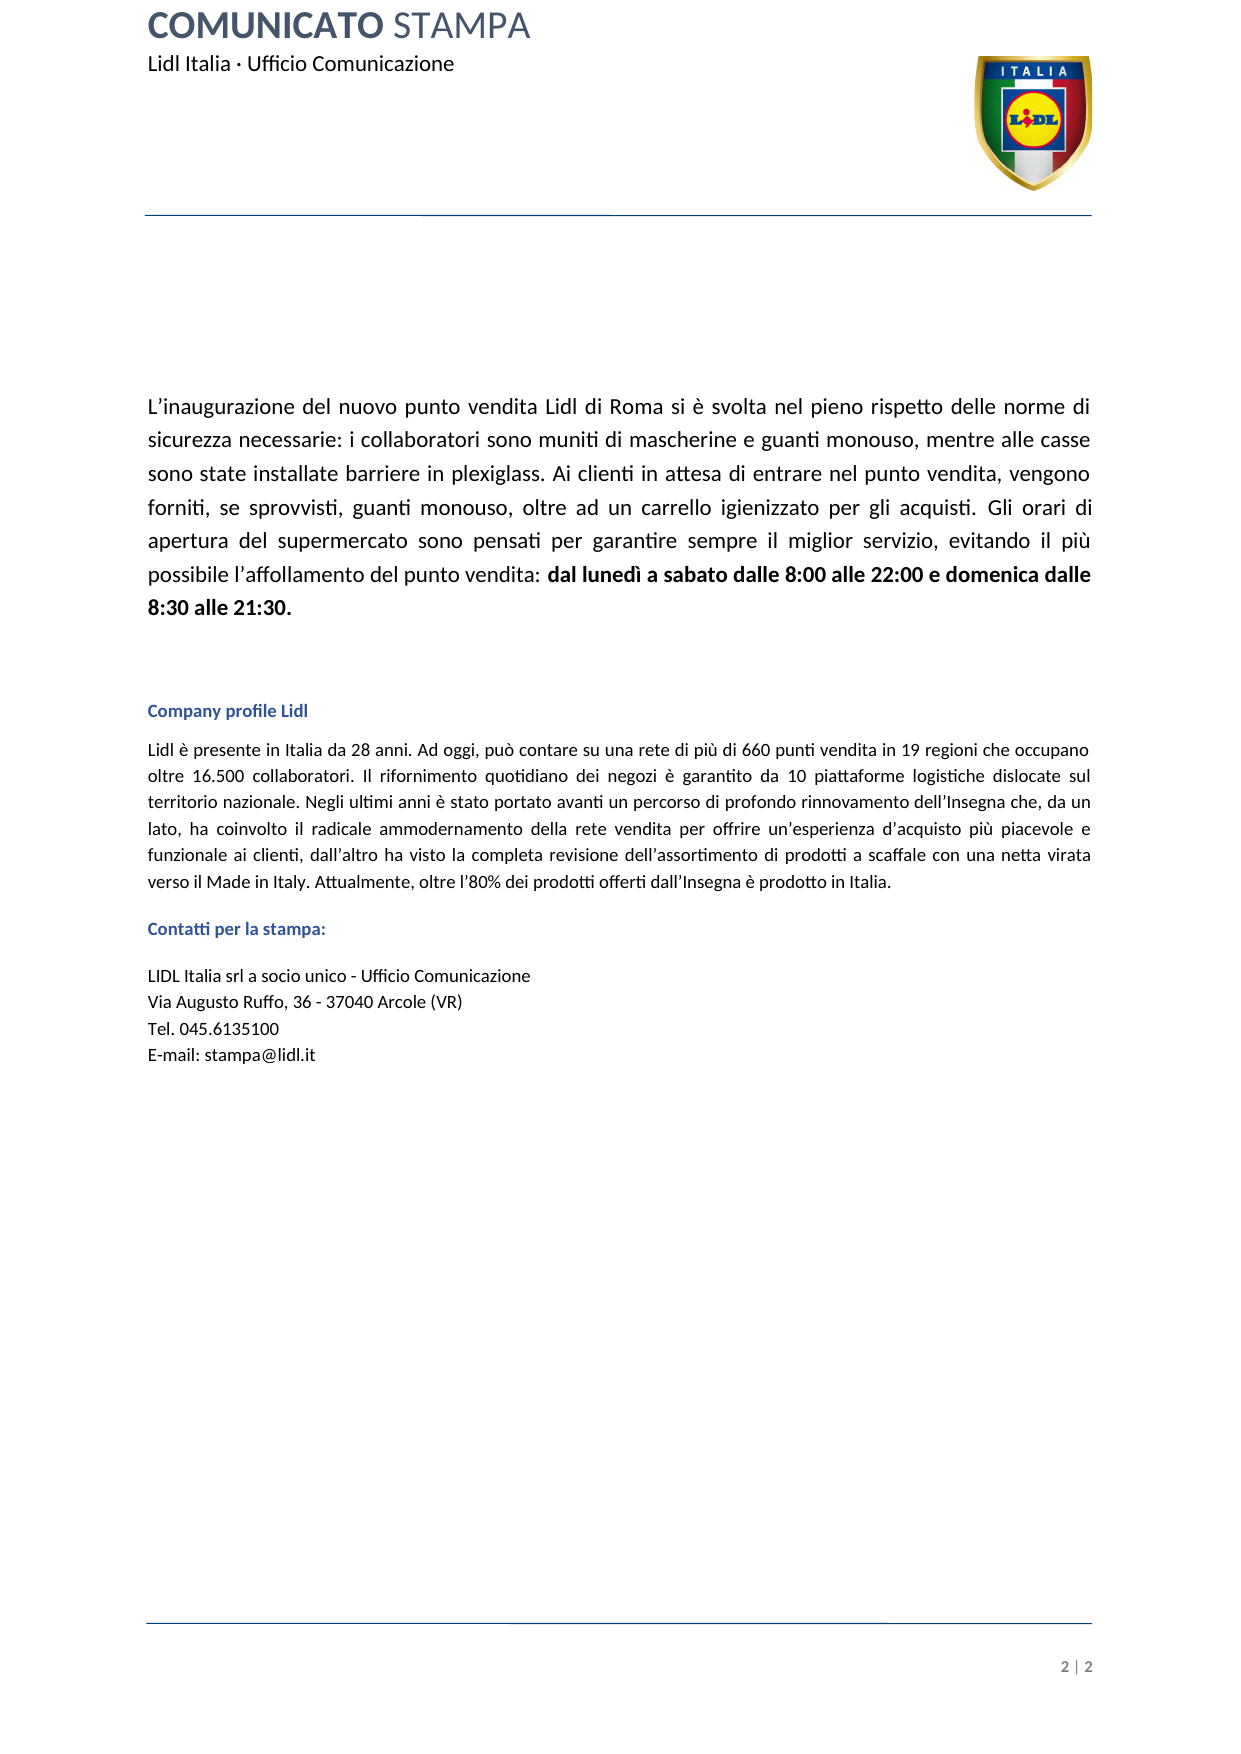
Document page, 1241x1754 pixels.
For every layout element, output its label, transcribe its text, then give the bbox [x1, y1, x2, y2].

picture [974, 56, 1093, 191]
text Via Augusto Ruffo, 36 - 37040 Arcole (VR) [148, 991, 1092, 1013]
text Company profile Lidl [148, 699, 1092, 722]
text Tel. 045.6135100 [148, 1017, 1092, 1040]
text L’inaugurazione del nuovo punto vendita Lidl di Roma si è svolta nel pieno rispetto delle norme di sicurezza necessarie: i collaboratori sono muniti di mascherine e guanti monouso, mentre alle casse sono state installate barriere in plexiglass. Ai clienti in attesa di entrare nel punto vendita, vengono forniti, se sprovvisti, guanti monouso, oltre ad un carrello igienizzato per gli acquisti. Gli orari di apertura del supermercato sono pensati per garantire sempre il miglior servizio, evitando il più possibile l’affollamento del punto vendita: dal lunedì a sabato dalle 8:00 alle 22:00 e domenica dalle 8:30 alle 21:30. [148, 392, 1092, 621]
text E-mail: stampa@lidl.it [148, 1043, 1092, 1066]
text Lidl è presente in Italia da 28 anni. Ad oggi, può contare su una rete di più di 660 punti vendita in 19 regioni che occupano oltre 16.500 collaboratori. Il rifornimento quotidiano dei negozi è garantito da 10 piattaforme logistiche dislocate sul territorio nazionale. Negli ultimi anni è stato portato avanti un percorso di profondo rinnovamento dell’Insegna che, da un lato, ha coinvolto il radicale ammodernamento della rete vendita per offrire un’esperienza d’acquisto più piacevole e funzionale ai clienti, dall’altro ha visto la completa revisione dell’assortimento di prodotti a scaffale con una netta virata verso il Made in Italy. Attualmente, oltre l’80% dei prodotti offerti dall’Insegna è prodotto in Italia. [148, 738, 1092, 893]
text LIDL Italia srl a socio unico - Ufficio Comunicazione [148, 964, 1092, 987]
text Contatti per la stampa: [148, 917, 1092, 940]
